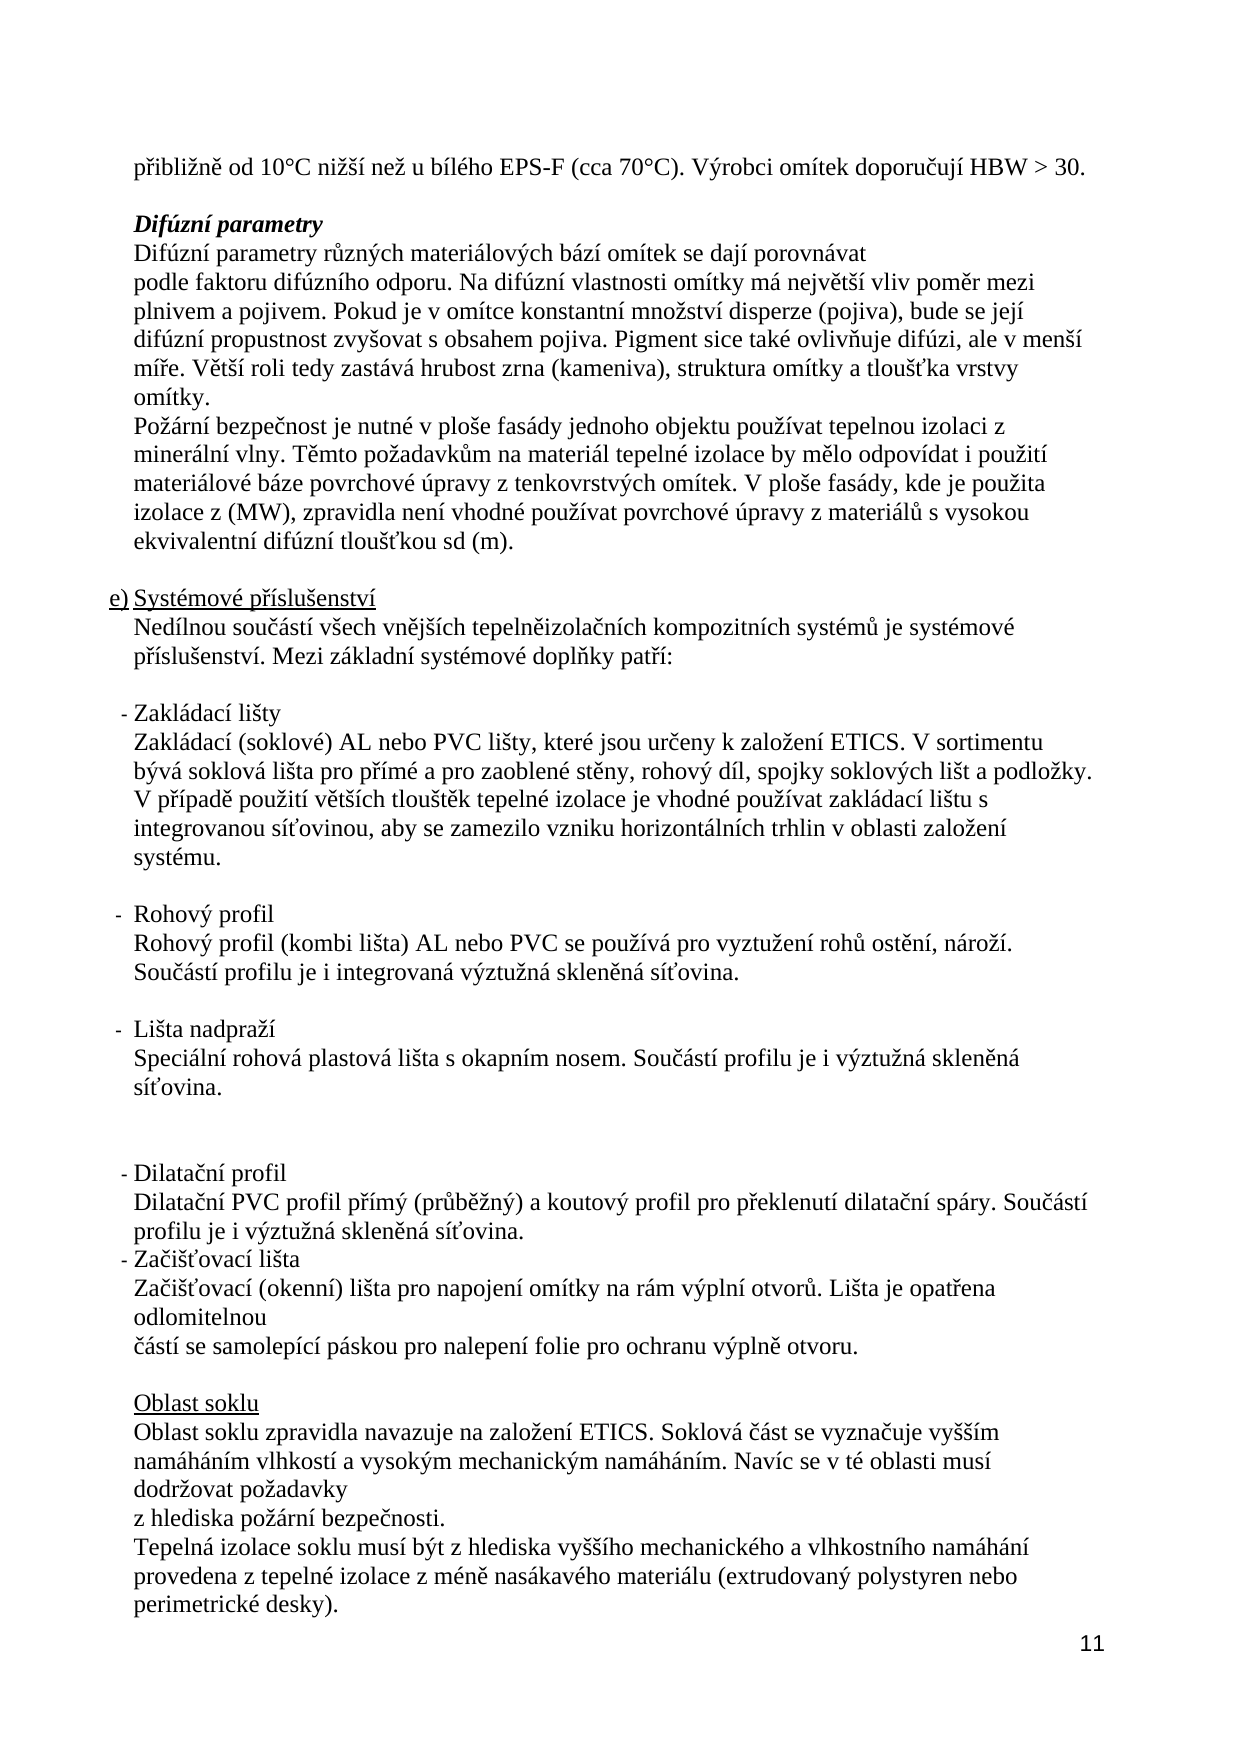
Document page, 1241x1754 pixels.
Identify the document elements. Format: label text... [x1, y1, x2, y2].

text podle faktoru difúzního odporu. Na difúzní vlastnosti omítky má největší vliv poměr mezi plnivem a pojivem. Pokud je v omítce konstantní množství disperze (pojiva), bude se její difúzní propustnost zvyšovat s obsahem pojiva. Pigment sice také ovlivňuje difúzi, ale v menší míře. Větší roli tedy zastává hrubost zrna (kameniva), struktura omítky a tloušťka vrstvy omítky. [133, 267, 1096, 411]
subtitle Difúzní parametry [133, 209, 1096, 238]
text Dilatační PVC profil přímý (průběžný) a koutový profil pro překlenutí dilatační spáry. Součástí profilu je i výztužná skleněná síťovina. [133, 1187, 1096, 1244]
text Požární bezpečnost je nutné v ploše fasády jednoho objektu používat tepelnou izolaci z minerální vlny. Těmto požadavkům na materiál tepelné izolace by mělo odpovídat i použití materiálové báze povrchové úpravy z tenkovrstvých omítek. V ploše fasády, kde je použita izolace z (MW), zpravidla není vhodné používat povrchové úpravy z materiálů s vysokou ekvivalentní difúzní tloušťkou sd (m). [133, 411, 1096, 554]
text Začišťovací (okenní) lišta pro napojení omítky na rám výplní otvorů. Lišta je opatřena odlomitelnou [133, 1273, 1096, 1331]
text Nedílnou součástí všech vnějších tepelněizolačních kompozitních systémů je systémové příslušenství. Mezi základní systémové doplňky patří: [133, 612, 1096, 669]
text Zakládací (soklové) AL nebo PVC lišty, které jsou určeny k založení ETICS. V sortimentu bývá soklová lišta pro přímé a pro zaoblené stěny, rohový díl, spojky soklových lišt a podložky. V případě použití větších tlouštěk tepelné izolace je vhodné používat zakládací lištu s integrovanou síťovinou, aby se zamezilo vzniku horizontálních trhlin v oblasti založení systému. [133, 727, 1096, 871]
text Rohový profil (kombi lišta) AL nebo PVC se používá pro vyztužení rohů ostění, nároží. Součástí profilu je i integrovaná výztužná skleněná síťovina. [133, 928, 1096, 986]
list Začišťovací lišta [121, 1244, 1096, 1273]
text Oblast soklu zpravidla navazuje na založení ETICS. Soklová část se vyznačuje vyšším namáháním vlhkostí a vysokým mechanickým namáháním. Navíc se v té oblasti musí dodržovat požadavky [133, 1417, 1096, 1503]
list Rohový profil [115, 899, 1096, 928]
text Oblast soklu [133, 1388, 1096, 1417]
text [133, 152, 1096, 181]
text Speciální rohová plastová lišta s okapním nosem. Součástí profilu je i výztužná skleněná síťovina. [133, 1043, 1096, 1101]
text Difúzní parametry různých materiálových bází omítek se dají porovnávat [133, 238, 1096, 267]
text Tepelná izolace soklu musí být z hlediska vyššího mechanického a vlhkostního namáhání provedena z tepelné izolace z méně nasákavého materiálu (extrudovaný polystyren nebo perimetrické desky). [133, 1532, 1096, 1618]
list Lišta nadpraží [115, 1014, 1096, 1043]
list Zakládací lišty [121, 698, 1096, 727]
text z hlediska požární bezpečnosti. [133, 1503, 1096, 1532]
list Dilatační profil [121, 1158, 1096, 1187]
text částí se samolepící páskou pro nalepení folie pro ochranu výplně otvoru. [133, 1331, 1096, 1359]
list Systémové příslušenství [109, 583, 1096, 612]
